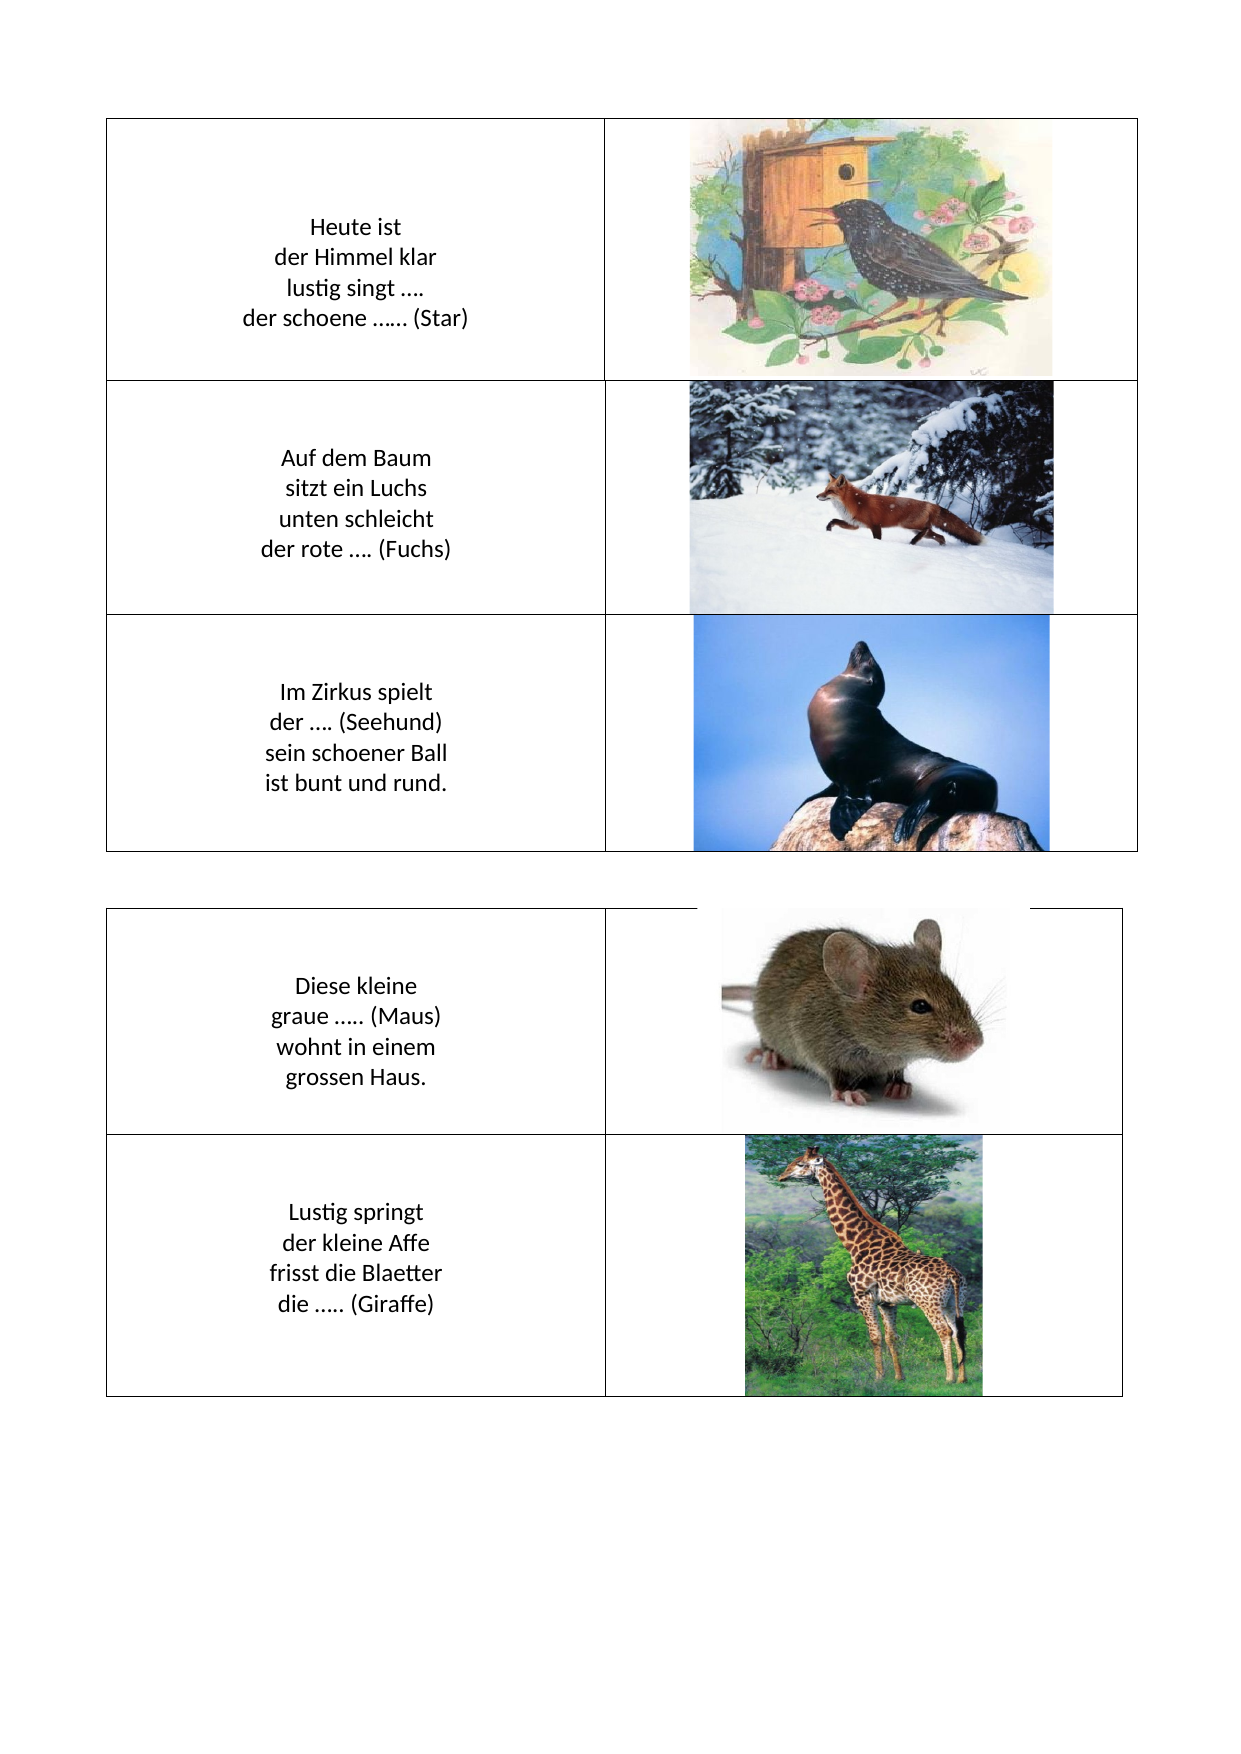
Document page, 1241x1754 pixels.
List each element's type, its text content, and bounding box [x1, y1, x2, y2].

table_cell [983, 1135, 1122, 1396]
table_cell Heute ist der Himmel klar lustig singt …. der schoene …… (Star) [107, 119, 604, 380]
picture [693, 615, 1050, 851]
table_header [606, 909, 1122, 1134]
table_cell Auf dem Baum sitzt ein Luchs unten schleicht der rote …. (Fuchs) [107, 381, 605, 614]
table_cell [1050, 615, 1137, 851]
table_cell Lustig springt der kleine Affe frisst die Blaetter die ….. (Giraffe) [107, 1135, 605, 1396]
table_cell [606, 1135, 745, 1396]
picture [689, 119, 1053, 376]
table_cell Im Zirkus spielt der …. (Seehund) sein schoener Ball ist bunt und rund. [107, 615, 605, 851]
table_cell [1054, 381, 1137, 614]
table_header Diese kleine graue ….. (Maus) wohnt in einem grossen Haus. [107, 909, 605, 1134]
table_cell [606, 615, 693, 851]
table_cell [606, 381, 689, 614]
table_cell [605, 119, 1137, 380]
picture [745, 1135, 983, 1396]
picture [689, 381, 1054, 614]
picture [697, 908, 1030, 1133]
